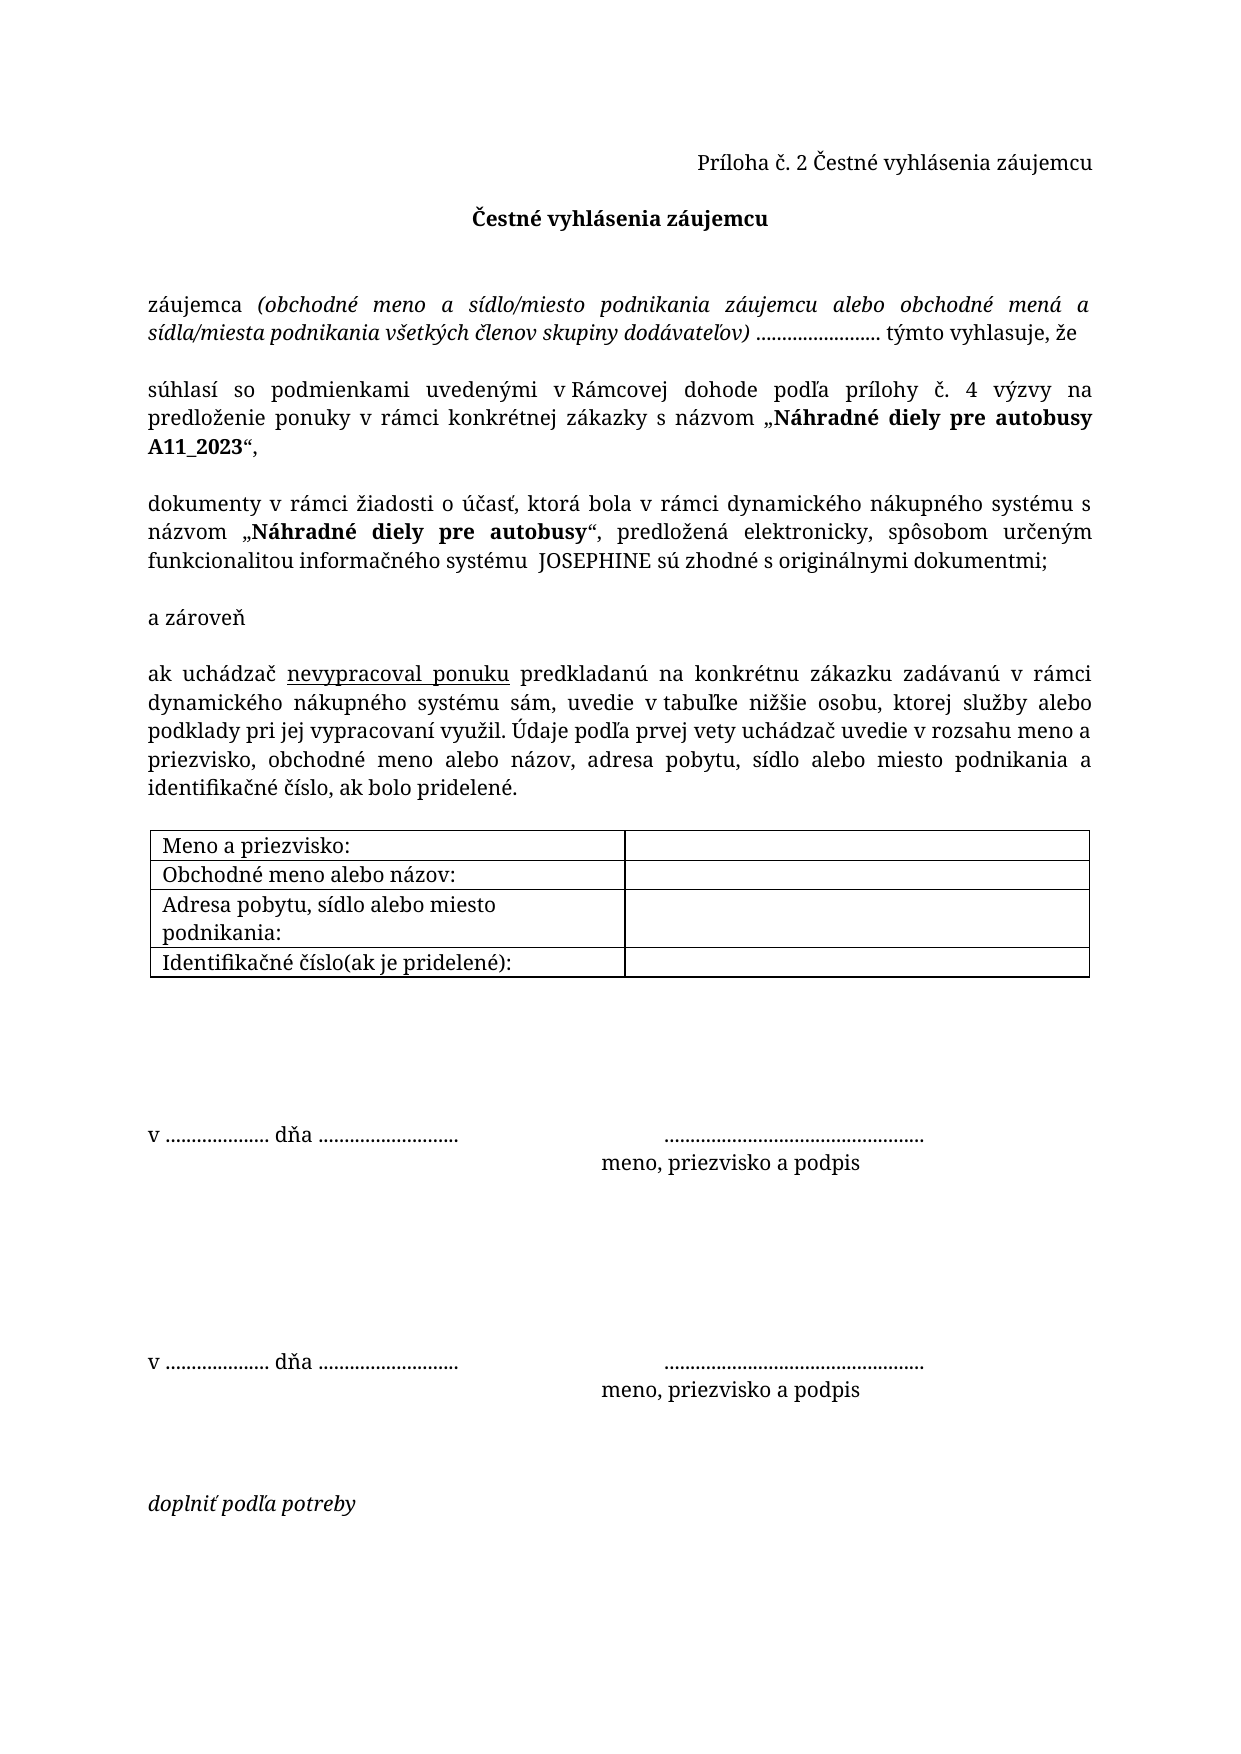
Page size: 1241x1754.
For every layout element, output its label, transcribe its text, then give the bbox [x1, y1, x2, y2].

text doplniť podľa potreby [148, 1489, 1093, 1518]
table_header [626, 831, 1089, 859]
text ak uchádzač nevypracoval ponuku predkladanú na konkrétnu zákazku zadávanú v rámci dynamického nákupného systému sám, uvedie v tabuľke nižšie osobu, ktorej služby alebo podklady pri jej vypracovaní využil. Údaje podľa prvej vety uchádzač uvedie v rozsahu meno a priezvisko, obchodné meno alebo názov, adresa pobytu, sídlo alebo miesto podnikania a identifikačné číslo, ak bolo pridelené. [148, 659, 1093, 802]
text súhlasí so podmienkami uvedenými v Rámcovej dohode podľa prílohy č. 4 výzvy na predloženie ponuky v rámci konkrétnej zákazky s názvom „Náhradné diely pre autobusy A11_2023“, [148, 375, 1093, 460]
text Čestné vyhlásenia záujemcu [148, 204, 1093, 233]
table_cell [626, 890, 1089, 947]
text a zároveň [148, 603, 1093, 631]
table_header Meno a priezvisko: [151, 831, 624, 859]
text v .................... dňa ........................... .................................................. [148, 1347, 1093, 1376]
text meno, priezvisko a podpis [148, 1376, 1093, 1404]
table_cell Adresa pobytu, sídlo alebo miesto podnikania: [151, 890, 624, 947]
text dokumenty v rámci žiadosti o účasť, ktorá bola v rámci dynamického nákupného systému s názvom „Náhradné diely pre autobusy“, predložená elektronicky, spôsobom určeným funkcionalitou informačného systému JOSEPHINE sú zhodné s originálnymi dokumentmi; [148, 489, 1093, 574]
text záujemca (obchodné meno a sídlo/miesto podnikania záujemcu alebo obchodné mená a sídla/miesta podnikania všetkých členov skupiny dodávateľov) ........................ týmto vyhlasuje, že [148, 290, 1093, 347]
table_cell [626, 948, 1089, 976]
text v .................... dňa ........................... .................................................. [148, 1120, 1093, 1148]
text meno, priezvisko a podpis [148, 1148, 1093, 1177]
table_cell Identifikačné číslo(ak je pridelené): [151, 948, 624, 976]
table_cell Obchodné meno alebo názov: [151, 861, 624, 889]
text Príloha č. 2 Čestné vyhlásenia záujemcu [148, 148, 1093, 176]
table_cell [626, 861, 1089, 889]
